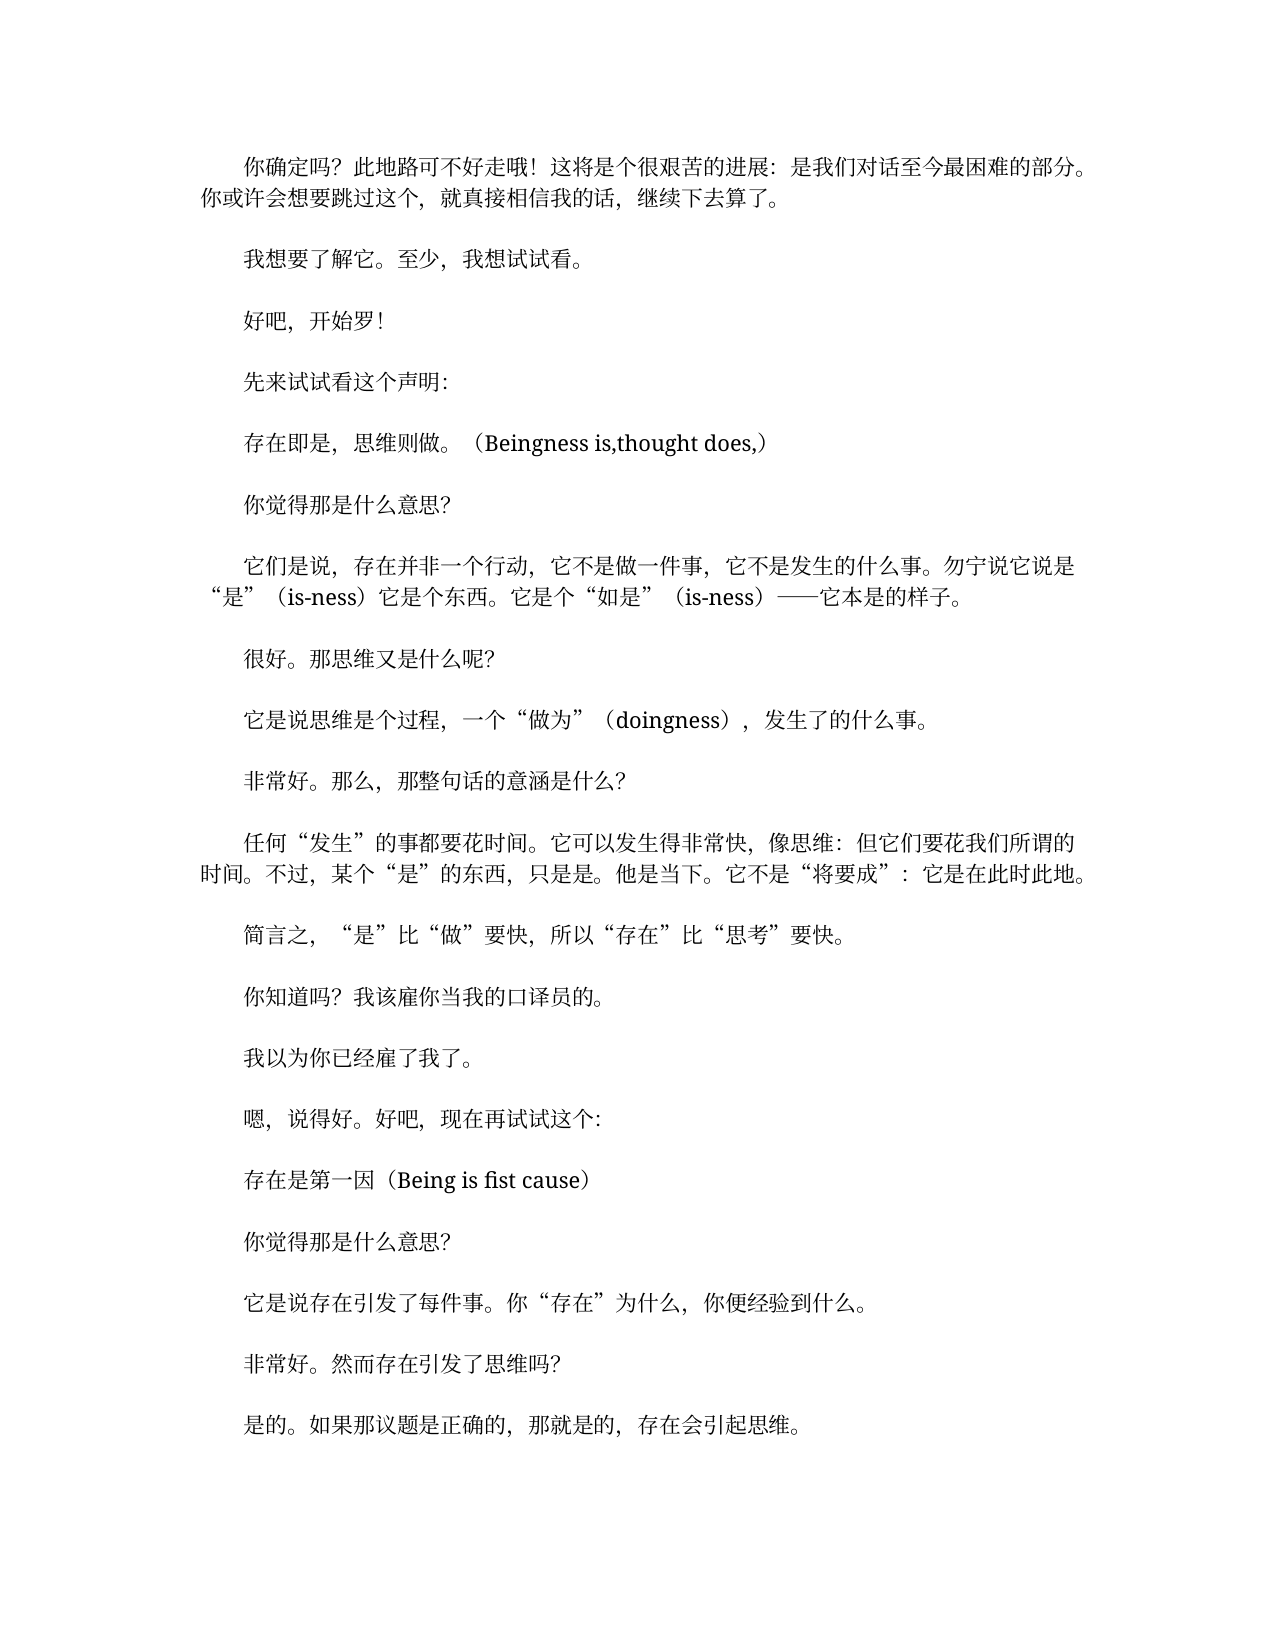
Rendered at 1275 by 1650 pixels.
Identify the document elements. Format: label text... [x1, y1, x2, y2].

text 非常好。那么，那整句话的意涵是什么？ [200, 764, 1075, 796]
text 简言之，“是”比“做”要快，所以“存在”比“思考”要快。 [200, 918, 1075, 950]
text 你觉得那是什么意思？ [200, 1225, 1075, 1256]
text 它们是说，存在并非一个行动，它不是做一件事，它不是发生的什么事。勿宁说它说是“是”（is-ness）它是个东西。它是个“如是”（is-ness）——它本是的样子。 [200, 549, 1075, 612]
text 嗯，说得好。好吧，现在再试试这个： [200, 1102, 1075, 1134]
text 它是说思维是个过程，一个“做为”（doingness），发生了的什么事。 [200, 703, 1075, 735]
text 你知道吗？我该雇你当我的口译员的。 [200, 980, 1075, 1011]
text 我想要了解它。至少，我想试试看。 [200, 243, 1075, 274]
text 先来试试看这个声明： [200, 365, 1075, 397]
text 很好。那思维又是什么呢？ [200, 642, 1075, 673]
text 好吧，开始罗！ [200, 304, 1075, 335]
text 我以为你已经雇了我了。 [200, 1041, 1075, 1072]
text 你觉得那是什么意思？ [200, 488, 1075, 519]
text 它是说存在引发了每件事。你“存在”为什么，你便经验到什么。 [200, 1286, 1075, 1317]
text 存在即是，思维则做。（Beingness is,thought does,） [200, 426, 1075, 458]
text 存在是第一因（Being is fist cause） [200, 1163, 1075, 1195]
text 任何“发生”的事都要花时间。它可以发生得非常快，像思维：但它们要花我们所谓的时间。不过，某个“是”的东西，只是是。他是当下。它不是“将要成”：它是在此时此地。 [200, 826, 1075, 889]
text 非常好。然而存在引发了思维吗？ [200, 1347, 1075, 1379]
text 是的。如果那议题是正确的，那就是的，存在会引起思维。 [200, 1408, 1075, 1440]
text 你确定吗？此地路可不好走哦！这将是个很艰苦的进展：是我们对话至今最困难的部分。你或许会想要跳过这个，就真接相信我的话，继续下去算了。 [200, 150, 1075, 213]
